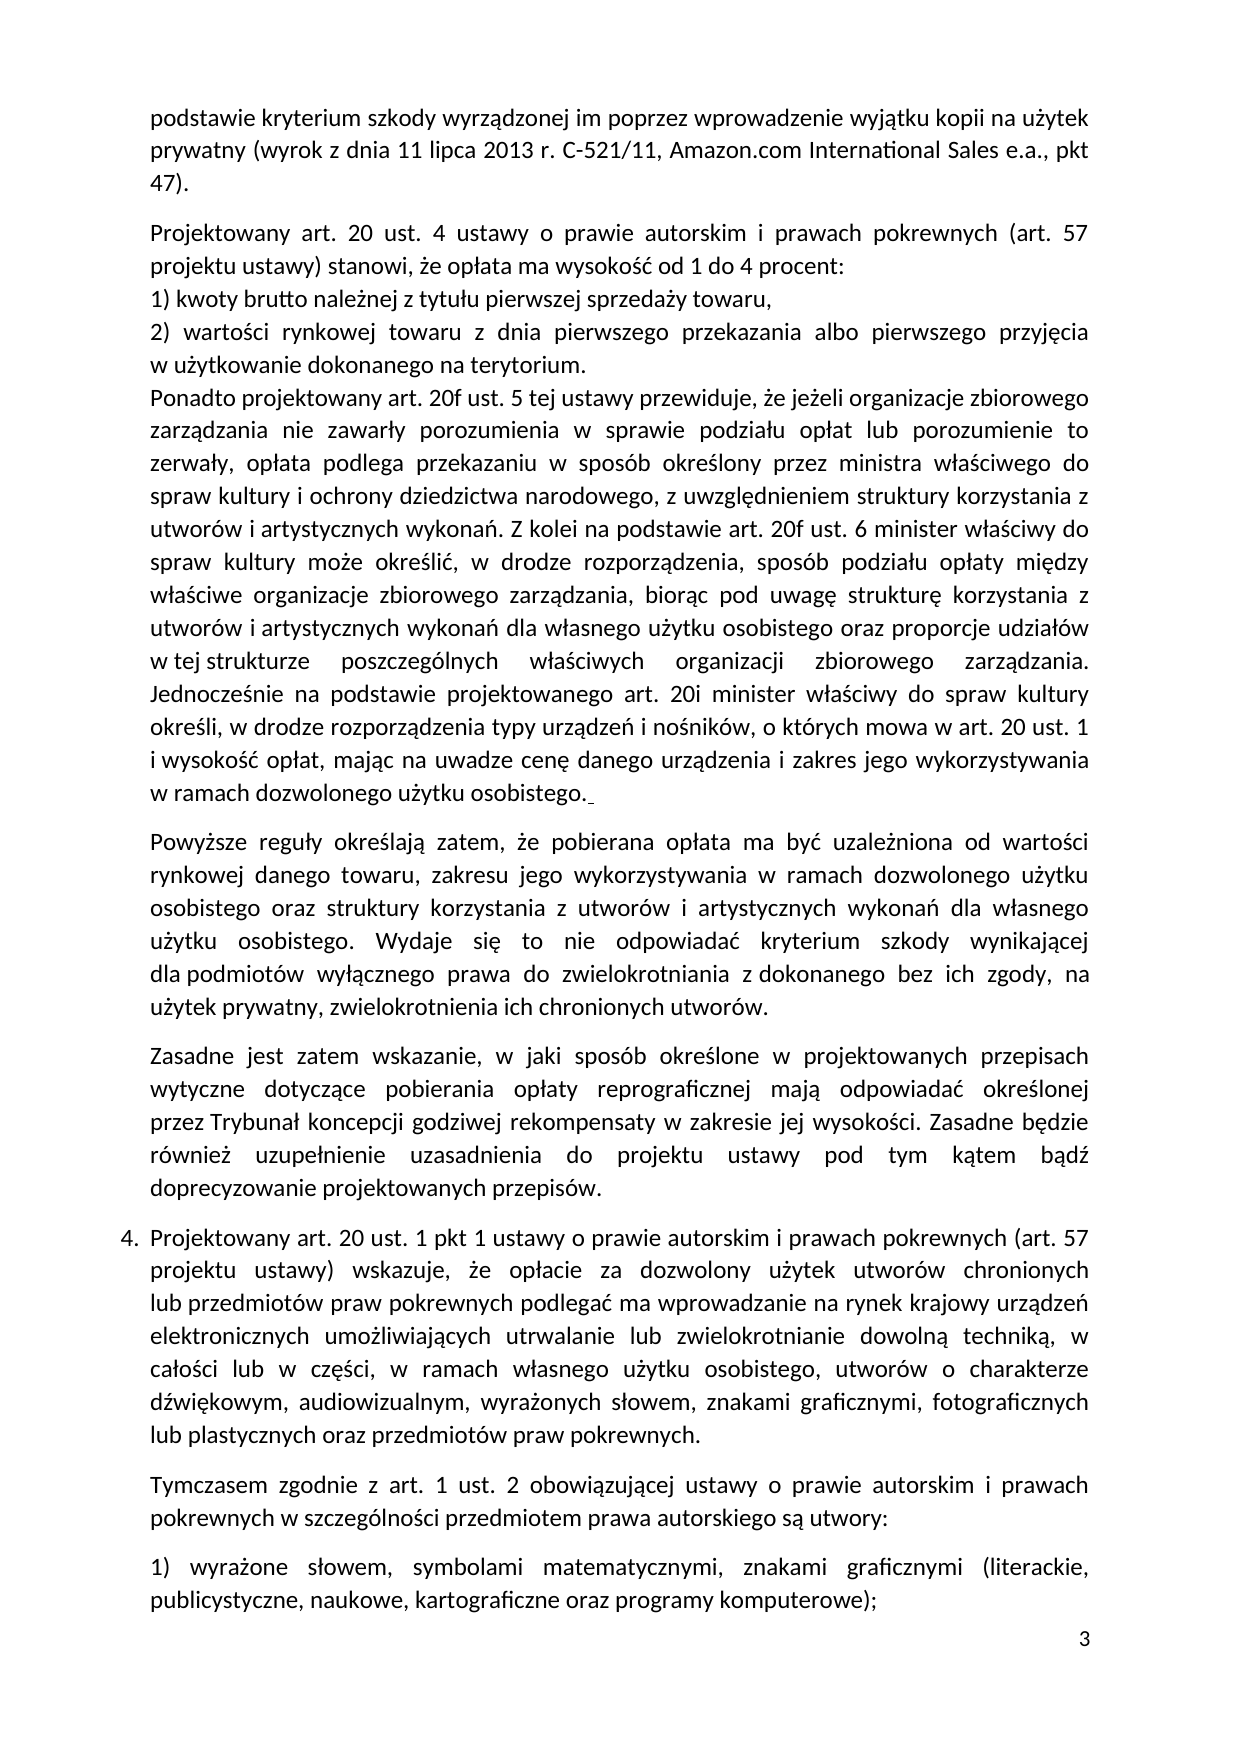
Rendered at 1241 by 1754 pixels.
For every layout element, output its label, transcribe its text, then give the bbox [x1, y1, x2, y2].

list Ponadto projektowany art. 20f ust. 5 tej ustawy przewiduje, że jeżeli organizacje zbiorowego zarządzania nie zawarły porozumienia w sprawie podziału opłat lub porozumienie to zerwały, opłata podlega przekazaniu w sposób określony przez ministra właściwego do spraw kultury i ochrony dziedzictwa narodowego, z uwzględnieniem struktury korzystania z utworów i artystycznych wykonań. Z kolei na podstawie art. 20f ust. 6 minister właściwy do spraw kultury może określić, w drodze rozporządzenia, sposób podziału opłaty między właściwe organizacje zbiorowego zarządzania, biorąc pod uwagę strukturę korzystania z utworów i artystycznych wykonań dla własnego użytku osobistego oraz proporcje udziałów w tej strukturze poszczególnych właściwych organizacji zbiorowego zarządzania. Jednocześnie na podstawie projektowanego art. 20i minister właściwy do spraw kultury określi, w drodze rozporządzenia typy urządzeń i nośników, o których mowa w art. 20 ust. 1 i wysokość opłat, mając na uwadze cenę danego urządzenia i zakres jego wykorzystywania w ramach dozwolonego użytku osobistego. [150, 382, 1090, 807]
list 2) wartości rynkowej towaru z dnia pierwszego przekazania albo pierwszego przyjęcia w użytkowanie dokonanego na terytorium. [150, 316, 1090, 379]
list 1) wyrażone słowem, symbolami matematycznymi, znakami graficznymi (literackie, publicystyczne, naukowe, kartograficzne oraz programy komputerowe); [150, 1551, 1090, 1615]
list Powyższe reguły określają zatem, że pobierana opłata ma być uzależniona od wartości rynkowej danego towaru, zakresu jego wykorzystywania w ramach dozwolonego użytku osobistego oraz struktury korzystania z utworów i artystycznych wykonań dla własnego użytku osobistego. Wydaje się to nie odpowiadać kryterium szkody wynikającej dla podmiotów wyłącznego prawa do zwielokrotniania z dokonanego bez ich zgody, na użytek prywatny, zwielokrotnienia ich chronionych utworów. [150, 826, 1090, 1021]
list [121, 102, 1090, 198]
list Tymczasem zgodnie z art. 1 ust. 2 obowiązującej ustawy o prawie autorskim i prawach pokrewnych w szczególności przedmiotem prawa autorskiego są utwory: [150, 1469, 1090, 1532]
list 1) kwoty brutto należnej z tytułu pierwszej sprzedaży towaru, [150, 283, 1090, 313]
list Zasadne jest zatem wskazanie, w jaki sposób określone w projektowanych przepisach wytyczne dotyczące pobierania opłaty reprograficznej mają odpowiadać określonej przez Trybunał koncepcji godziwej rekompensaty w zakresie jej wysokości. Zasadne będzie również uzupełnienie uzasadnienia do projektu ustawy pod tym kątem bądź doprecyzowanie projektowanych przepisów. [150, 1041, 1090, 1203]
list 4. Projektowany art. 20 ust. 1 pkt 1 ustawy o prawie autorskim i prawach pokrewnych (art. 57 projektu ustawy) wskazuje, że opłacie za dozwolony użytek utworów chronionych lub przedmiotów praw pokrewnych podlegać ma wprowadzanie na rynek krajowy urządzeń elektronicznych umożliwiających utrwalanie lub zwielokrotnianie dowolną techniką, w całości lub w części, w ramach własnego użytku osobistego, utworów o charakterze dźwiękowym, audiowizualnym, wyrażonych słowem, znakami graficznymi, fotograficznych lub plastycznych oraz przedmiotów praw pokrewnych. [120, 1222, 1090, 1450]
list Projektowany art. 20 ust. 4 ustawy o prawie autorskim i prawach pokrewnych (art. 57 projektu ustawy) stanowi, że opłata ma wysokość od 1 do 4 procent: [150, 217, 1090, 281]
